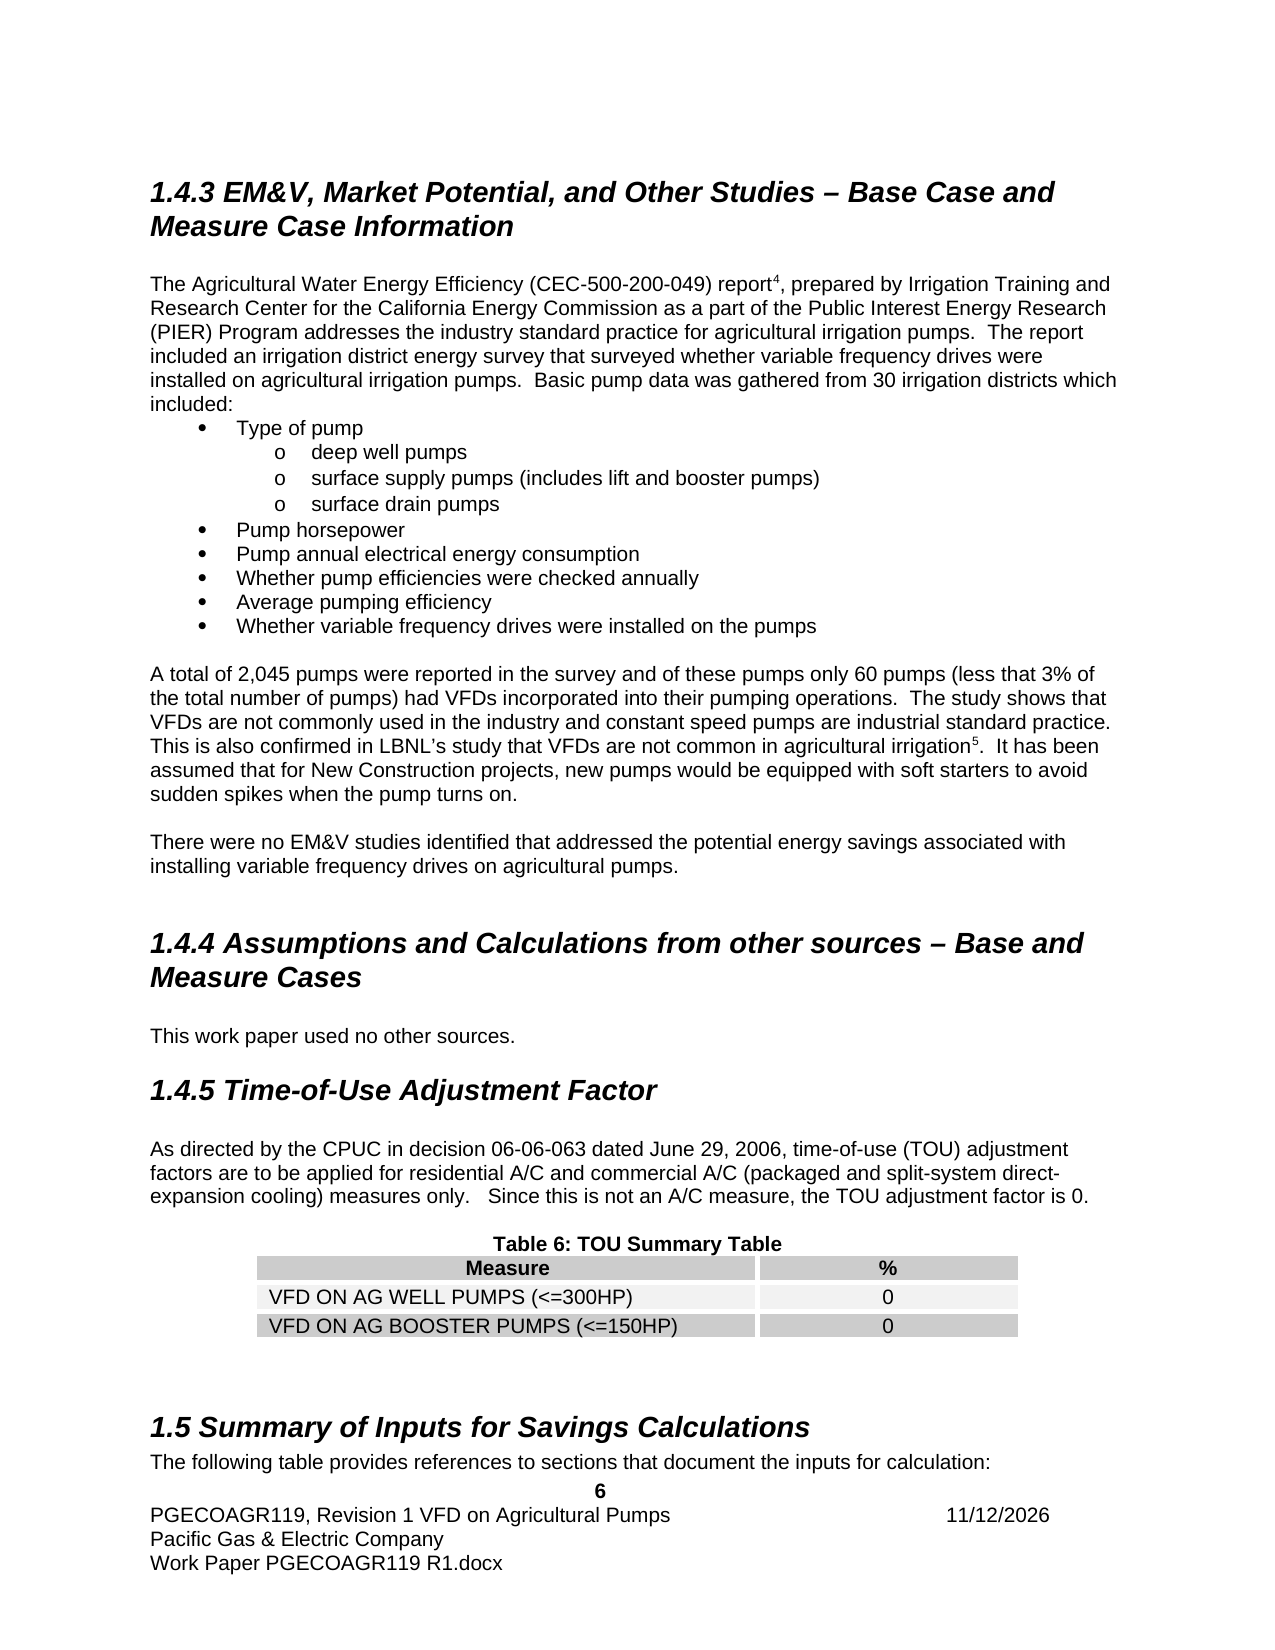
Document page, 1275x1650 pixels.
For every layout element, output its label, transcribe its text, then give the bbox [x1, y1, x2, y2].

list Whether pump efficiencies were checked annually [198, 566, 1125, 590]
text Table 6: TOU Summary Table [150, 1232, 1125, 1256]
text The Agricultural Water Energy Efficiency (CEC-500-200-049) report4, prepared by Irrigation Training and Research Center for the California Energy Commission as a part of the Public Interest Energy Research (PIER) Program addresses the industry standard practice for agricultural irrigation pumps. The report included an irrigation district energy survey that surveyed whether variable frequency drives were installed on agricultural irrigation pumps. Basic pump data was gathered from 30 irrigation districts which included: [150, 272, 1125, 416]
list Type of pump [198, 416, 1125, 440]
table_cell VFD ON AG BOOSTER PUMPS (<=150HP) [257, 1314, 755, 1337]
text As directed by the CPUC in decision 06-06-063 dated June 29, 2006, time-of-use (TOU) adjustment factors are to be applied for residential A/C and commercial A/C (packaged and split-system direct-expansion cooling) measures only. Since this is not an A/C measure, the TOU adjustment factor is 0. [150, 1136, 1125, 1208]
list surface drain pumps [273, 492, 1125, 518]
text There were no EM&V studies identified that addressed the potential energy savings associated with installing variable frequency drives on agricultural pumps. [150, 829, 1125, 877]
list surface supply pumps (includes lift and booster pumps) [273, 466, 1125, 492]
table_cell 0 [760, 1285, 1018, 1309]
table_cell VFD ON AG WELL PUMPS (<=300HP) [257, 1285, 755, 1309]
subtitle 1.4.5 Time-of-Use Adjustment Factor [150, 1073, 1125, 1106]
list deep well pumps [273, 440, 1125, 466]
table_header Measure [257, 1256, 755, 1280]
text This work paper used no other sources. [150, 1024, 1125, 1048]
text The following table provides references to sections that document the inputs for calculation: [150, 1450, 1125, 1474]
list Pump annual electrical energy consumption [198, 542, 1125, 566]
list Average pumping efficiency [198, 590, 1125, 614]
table_header % [760, 1256, 1018, 1280]
subtitle 1.4.3 EM&V, Market Potential, and Other Studies – Base Case and Measure Case Information [150, 175, 1125, 242]
text A total of 2,045 pumps were reported in the survey and of these pumps only 60 pumps (less that 3% of the total number of pumps) had VFDs incorporated into their pumping operations. The study shows that VFDs are not commonly used in the industry and constant speed pumps are industrial standard practice. This is also confirmed in LBNL’s study that VFDs are not common in agricultural irrigation5. It has been assumed that for New Construction projects, new pumps would be equipped with soft starters to avoid sudden spikes when the pump turns on. [150, 662, 1125, 806]
table_cell 0 [760, 1314, 1018, 1337]
subtitle 1.5 Summary of Inputs for Savings Calculations [150, 1410, 1125, 1444]
list Pump horsepower [198, 518, 1125, 542]
subtitle 1.4.4 Assumptions and Calculations from other sources – Base and Measure Cases [150, 926, 1125, 993]
list Whether variable frequency drives were installed on the pumps [198, 614, 1125, 638]
